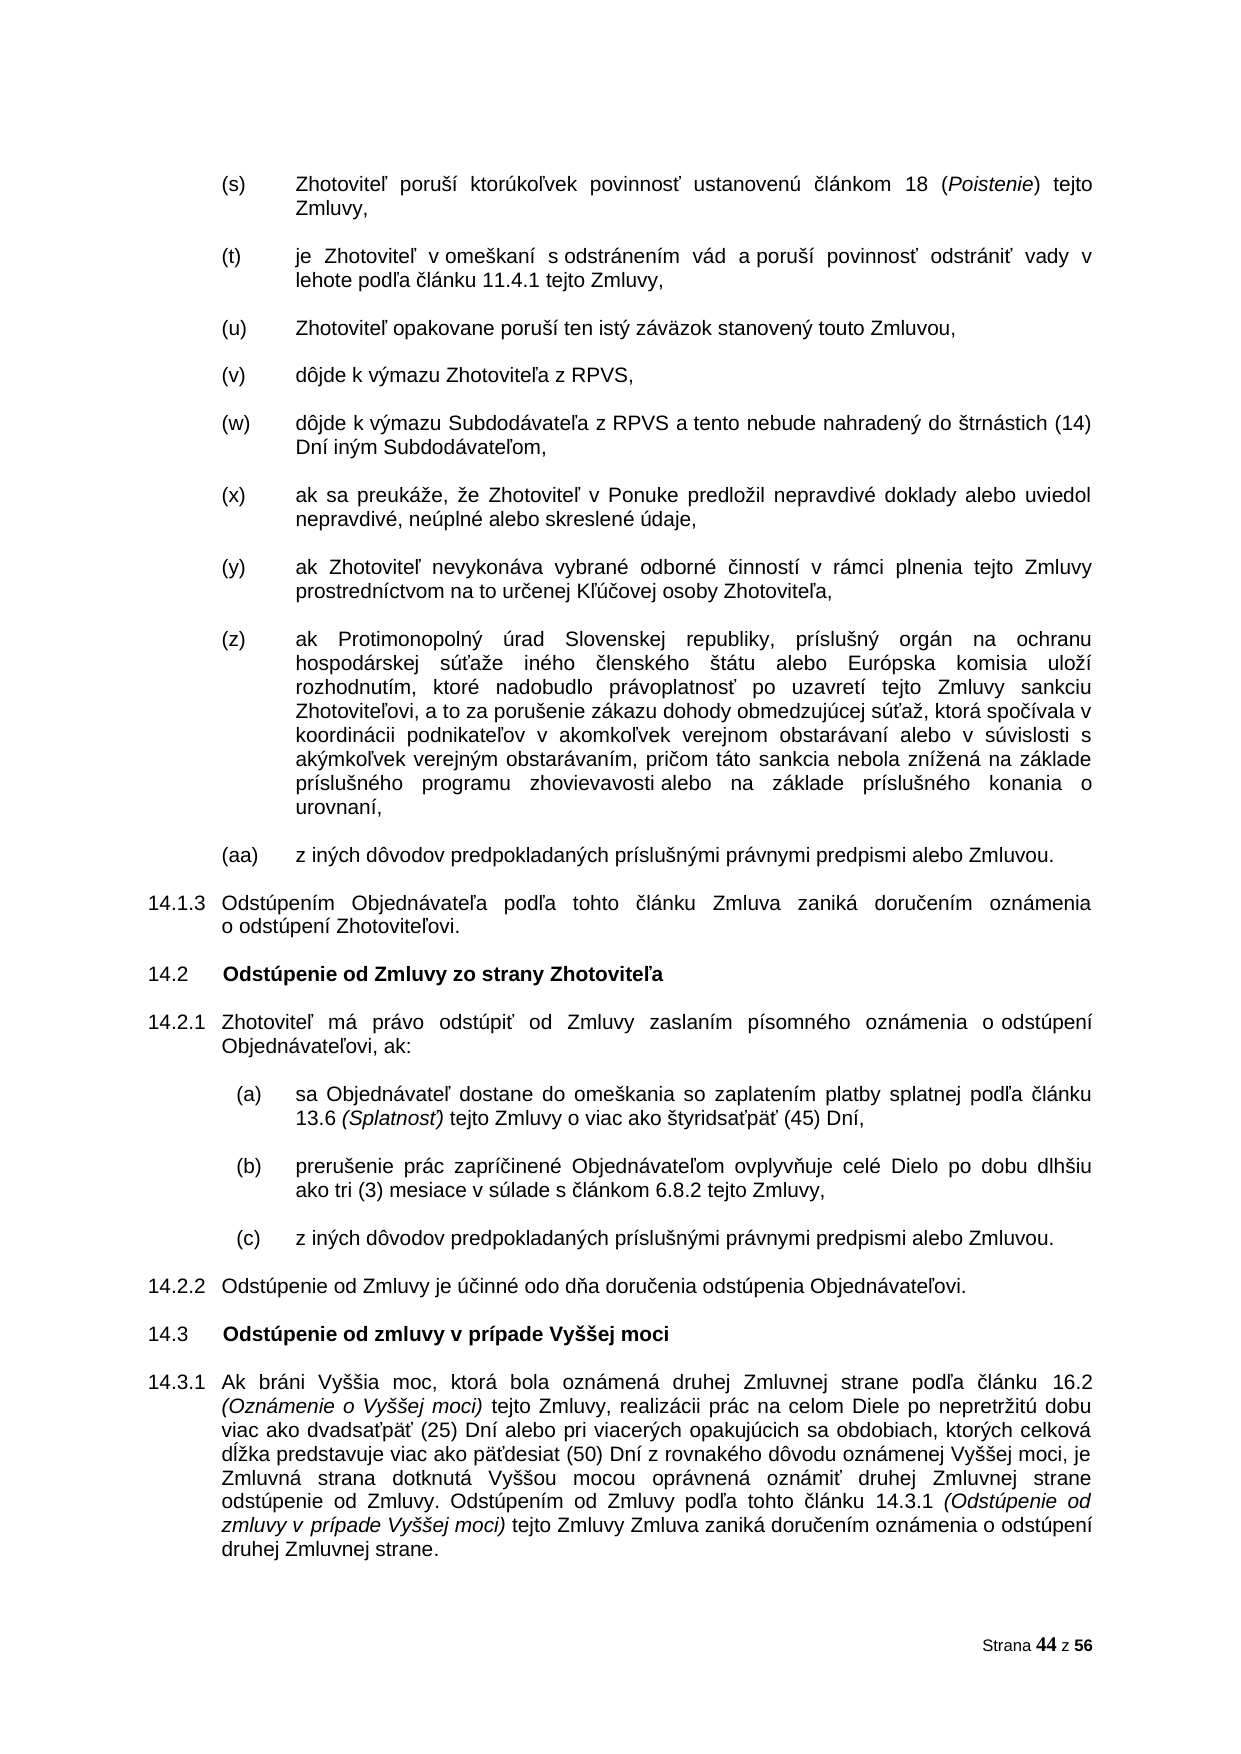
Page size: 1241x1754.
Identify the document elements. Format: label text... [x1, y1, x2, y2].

list prerušenie prác zapríčinené Objednávateľom ovplyvňuje celé Dielo po dobu dlhšiu ako tri (3) mesiace v súlade s článkom 6.8.2 tejto Zmluvy, [236, 1154, 1093, 1202]
list z iných dôvodov predpokladaných príslušnými právnymi predpismi alebo Zmluvou. [236, 1226, 1093, 1250]
list ak sa preukáže, že Zhotoviteľ v Ponuke predložil nepravdivé doklady alebo uviedol nepravdivé, neúplné alebo skreslené údaje, [221, 483, 1093, 531]
list dôjde k výmazu Subdodávateľa z RPVS a tento nebude nahradený do štrnástich (14) Dní iným Subdodávateľom, [221, 411, 1093, 459]
list dôjde k výmazu Zhotoviteľa z RPVS, [221, 363, 1093, 387]
list ak Protimonopolný úrad Slovenskej republiky, príslušný orgán na ochranu hospodárskej súťaže iného členského štátu alebo Európska komisia uloží rozhodnutím, ktoré nadobudlo právoplatnosť po uzavretí tejto Zmluvy sankciu Zhotoviteľovi, a to za porušenie zákazu dohody obmedzujúcej súťaž, ktorá spočívala v koordinácii podnikateľov v akomkoľvek verejnom obstarávaní alebo v súvislosti s akýmkoľvek verejným obstarávaním, pričom táto sankcia nebola znížená na základe príslušného programu zhovievavosti alebo na základe príslušného konania o urovnaní, [221, 627, 1093, 818]
list Zhotoviteľ poruší ktorúkoľvek povinnosť ustanovenú článkom 18 (Poistenie) tejto Zmluvy, [221, 172, 1093, 219]
list Zhotoviteľ opakovane poruší ten istý záväzok stanovený touto Zmluvou, [221, 315, 1093, 339]
list Odstúpenie od zmluvy v prípade Vyššej moci [148, 1322, 1093, 1346]
list Ak bráni Vyššia moc, ktorá bola oznámená druhej Zmluvnej strane podľa článku 16.2 (Oznámenie o Vyššej moci) tejto Zmluvy, realizácii prác na celom Diele po nepretržitú dobu viac ako dvadsaťpäť (25) Dní alebo pri viacerých opakujúcich sa obdobiach, ktorých celková dĺžka predstavuje viac ako päťdesiat (50) Dní z rovnakého dôvodu oznámenej Vyššej moci, je Zmluvná strana dotknutá Vyššou mocou oprávnená oznámiť druhej Zmluvnej strane odstúpenie od Zmluvy. Odstúpením od Zmluvy podľa tohto článku 14.3.1 (Odstúpenie od zmluvy v prípade Vyššej moci) tejto Zmluvy Zmluva zaniká doručením oznámenia o odstúpení druhej Zmluvnej strane. [148, 1369, 1093, 1561]
list ak Zhotoviteľ nevykonáva vybrané odborné činností v rámci plnenia tejto Zmluvy prostredníctvom na to určenej Kľúčovej osoby Zhotoviteľa, [221, 555, 1093, 603]
list sa Objednávateľ dostane do omeškania so zaplatením platby splatnej podľa článku 13.6 (Splatnosť) tejto Zmluvy o viac ako štyridsaťpäť (45) Dní, [236, 1082, 1093, 1130]
list je Zhotoviteľ v omeškaní s odstránením vád a poruší povinnosť odstrániť vady v lehote podľa článku 11.4.1 tejto Zmluvy, [221, 243, 1093, 291]
list z iných dôvodov predpokladaných príslušnými právnymi predpismi alebo Zmluvou. [221, 842, 1093, 866]
list Odstúpenie od Zmluvy zo strany Zhotoviteľa [148, 962, 1093, 986]
list Zhotoviteľ má právo odstúpiť od Zmluvy zaslaním písomného oznámenia o odstúpení Objednávateľovi, ak: [148, 1010, 1093, 1058]
list Odstúpenie od Zmluvy je účinné odo dňa doručenia odstúpenia Objednávateľovi. [148, 1274, 1093, 1298]
list Odstúpením Objednávateľa podľa tohto článku Zmluva zaniká doručením oznámenia o odstúpení Zhotoviteľovi. [148, 890, 1093, 938]
